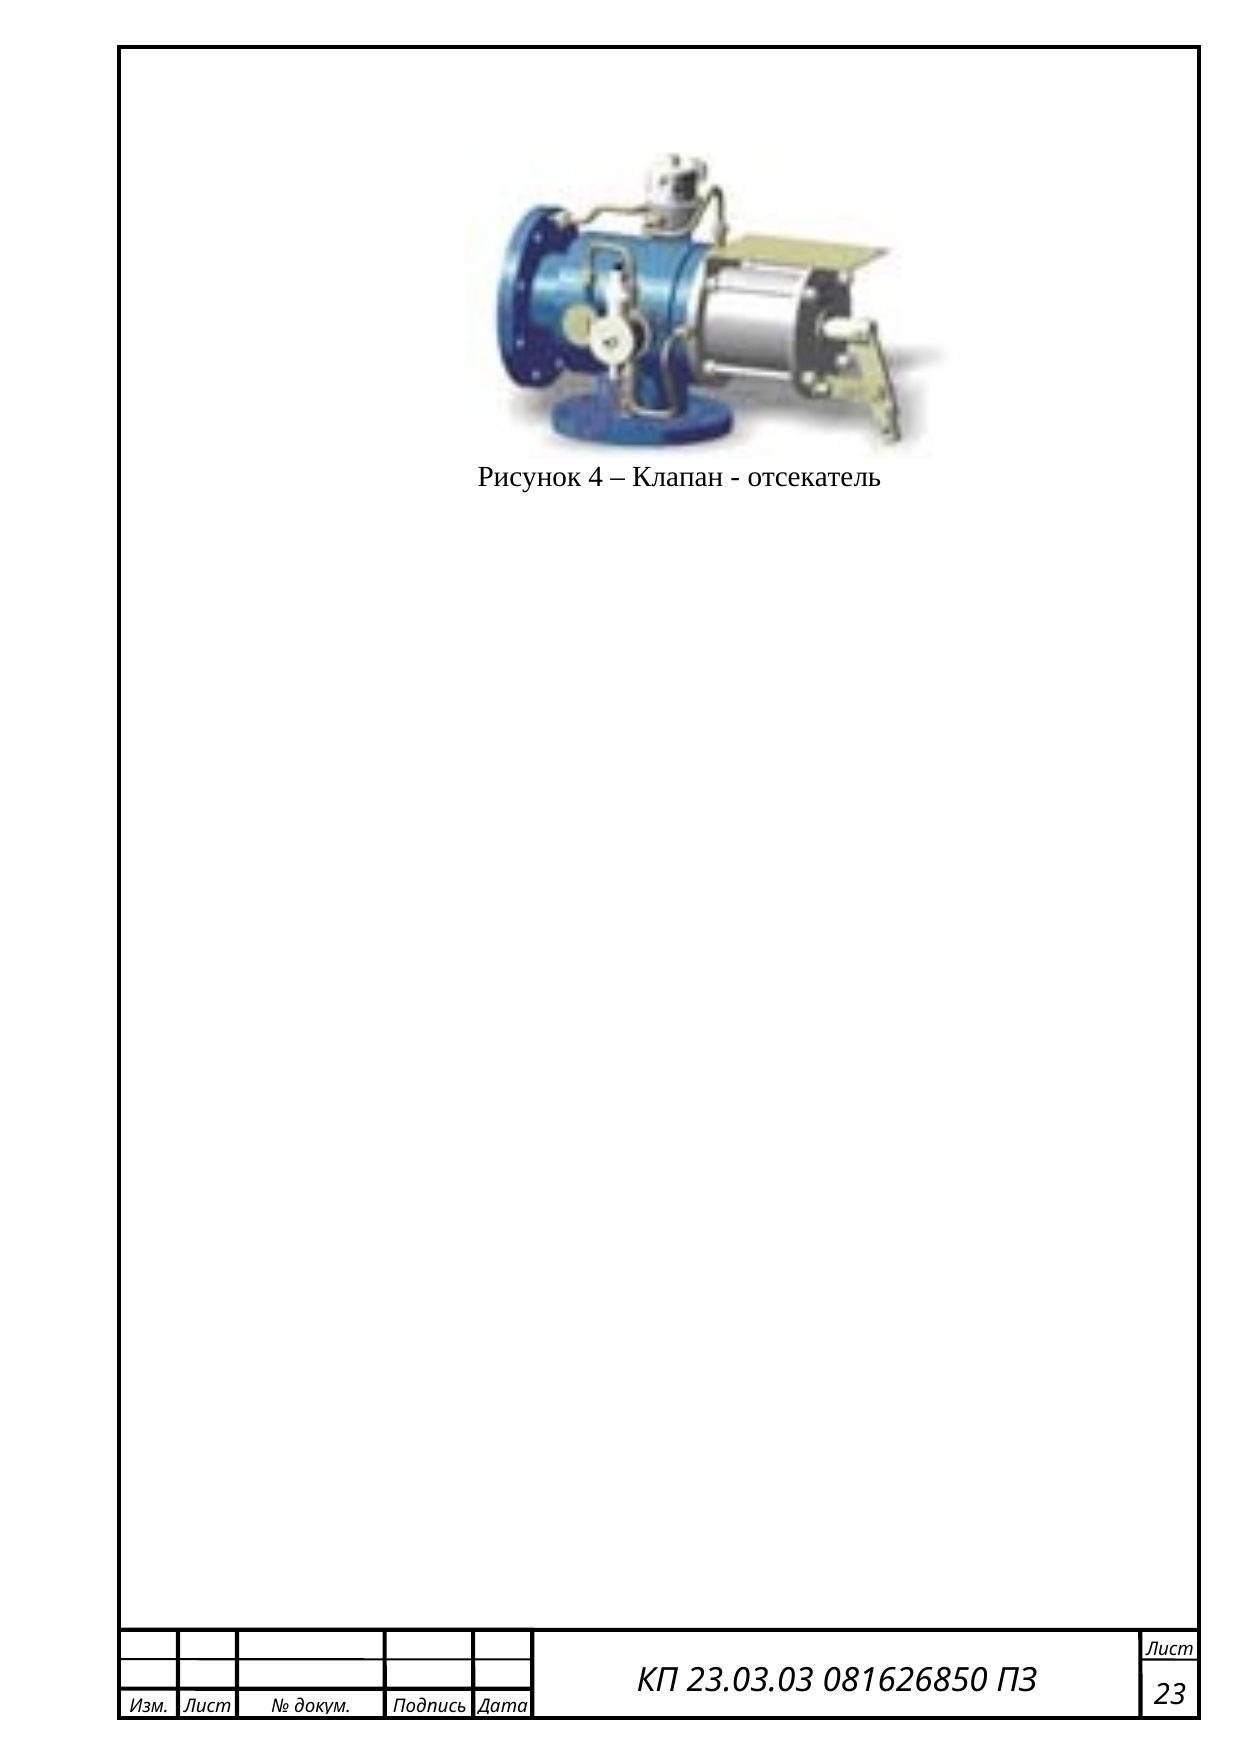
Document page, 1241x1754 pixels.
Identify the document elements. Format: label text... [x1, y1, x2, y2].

text Рисунок 4 – Клапан - отсекатель [177, 459, 1181, 492]
picture [456, 151, 976, 459]
